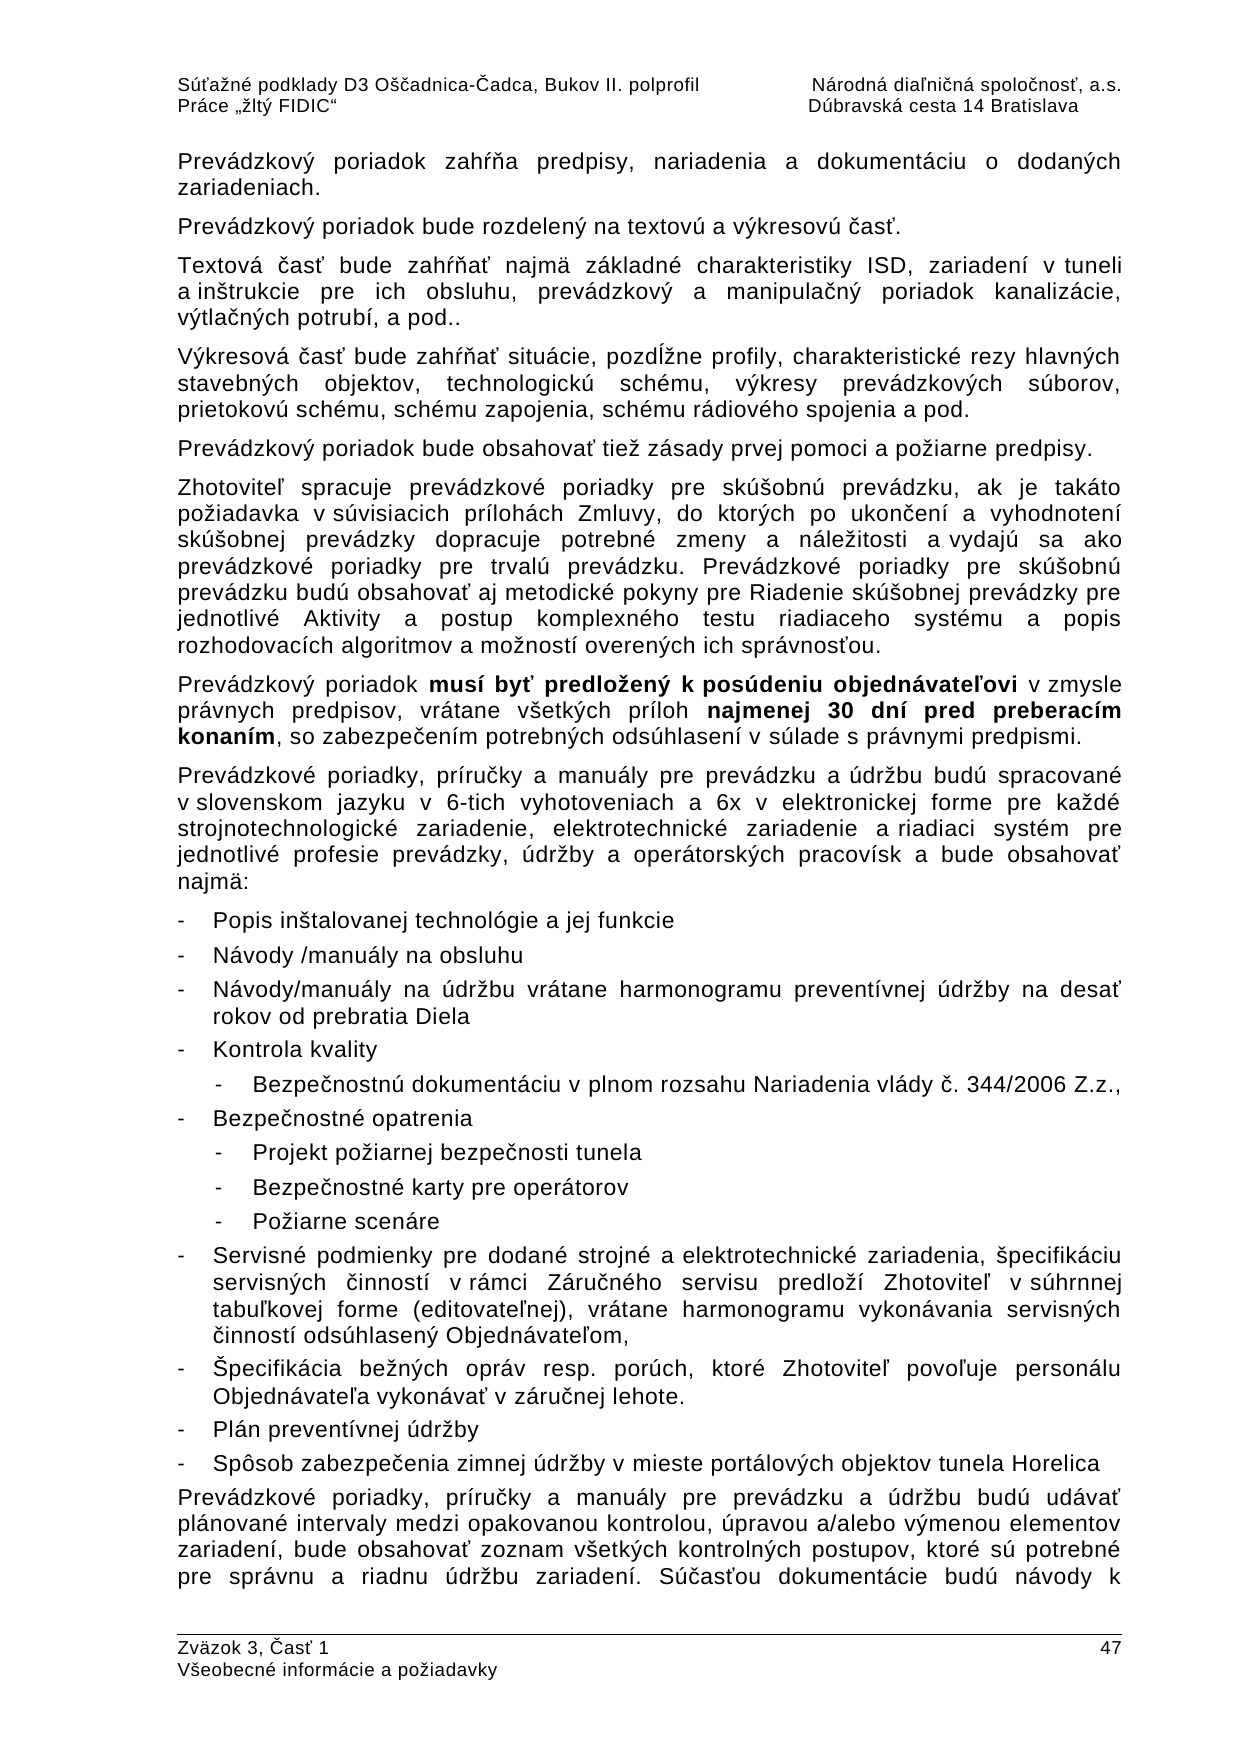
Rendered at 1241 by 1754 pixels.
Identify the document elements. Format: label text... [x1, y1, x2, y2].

list Plán preventívnej údržby [177, 1415, 1122, 1443]
text Zhotoviteľ spracuje prevádzkové poriadky pre skúšobnú prevádzku, ak je takáto požiadavka v súvisiacich prílohách Zmluvy, do ktorých po ukončení a vyhodnotení skúšobnej prevádzky dopracuje potrebné zmeny a náležitosti a vydajú sa ako prevádzkové poriadky pre trvalú prevádzku. Prevádzkové poriadky pre skúšobnú prevádzku budú obsahovať aj metodické pokyny pre Riadenie skúšobnej prevádzky pre jednotlivé Aktivity a postup komplexného testu riadiaceho systému a popis rozhodovacích algoritmov a možností overených ich správnosťou. [177, 474, 1122, 658]
list Bezpečnostné opatrenia [177, 1104, 1122, 1132]
text Prevádzkový poriadok bude rozdelený na textovú a výkresovú časť. [177, 213, 1122, 239]
text Textová časť bude zahŕňať najmä základné charakteristiky ISD, zariadení v tuneli a inštrukcie pre ich obsluhu, prevádzkový a manipulačný poriadok kanalizácie, výtlačných potrubí, a pod.. [177, 252, 1122, 331]
text Prevádzkový poriadok musí byť predložený k posúdeniu objednávateľovi v zmysle právnych predpisov, vrátane všetkých príloh najmenej 30 dní pred preberacím konaním, so zabezpečením potrebných odsúhlasení v súlade s právnymi predpismi. [177, 671, 1122, 750]
list Bezpečnostnú dokumentáciu v plnom rozsahu Nariadenia vlády č. 344/2006 Z.z., [215, 1070, 1122, 1098]
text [177, 1484, 1122, 1589]
list Návody/manuály na údržbu vrátane harmonogramu preventívnej údržby na desať rokov od prebratia Diela [177, 975, 1122, 1029]
list Projekt požiarnej bezpečnosti tunela [215, 1138, 1122, 1166]
text Výkresová časť bude zahŕňať situácie, pozdĺžne profily, charakteristické rezy hlavných stavebných objektov, technologickú schému, výkresy prevádzkových súborov, prietokovú schému, schému zapojenia, schému rádiového spojenia a pod. [177, 343, 1122, 422]
list Bezpečnostné karty pre operátorov [215, 1173, 1122, 1201]
list Kontrola kvality [177, 1036, 1122, 1064]
text Prevádzkový poriadok bude obsahovať tiež zásady prvej pomoci a požiarne predpisy. [177, 435, 1122, 461]
list Návody /manuály na obsluhu [177, 941, 1122, 969]
list Popis inštalovanej technológie a jej funkcie [177, 906, 1122, 934]
list Špecifikácia bežných opráv resp. porúch, ktoré Zhotoviteľ povoľuje personálu Objednávateľa vykonávať v záručnej lehote. [177, 1354, 1122, 1409]
text Prevádzkový poriadok zahŕňa predpisy, nariadenia a dokumentáciu o dodaných zariadeniach. [177, 148, 1122, 200]
list Servisné podmienky pre dodané strojné a elektrotechnické zariadenia, špecifikáciu servisných činností v rámci Záručného servisu predloží Zhotoviteľ v súhrnnej tabuľkovej forme (editovateľnej), vrátane harmonogramu vykonávania servisných činností odsúhlasený Objednávateľom, [177, 1241, 1122, 1348]
list Požiarne scenáre [215, 1207, 1122, 1235]
text Prevádzkové poriadky, príručky a manuály pre prevádzku a údržbu budú spracované v slovenskom jazyku v 6-tich vyhotoveniach a 6x v elektronickej forme pre každé strojnotechnologické zariadenie, elektrotechnické zariadenie a riadiaci systém pre jednotlivé profesie prevádzky, údržby a operátorských pracovísk a bude obsahovať najmä: [177, 762, 1122, 894]
list Spôsob zabezpečenia zimnej údržby v mieste portálových objektov tunela Horelica [177, 1449, 1122, 1477]
